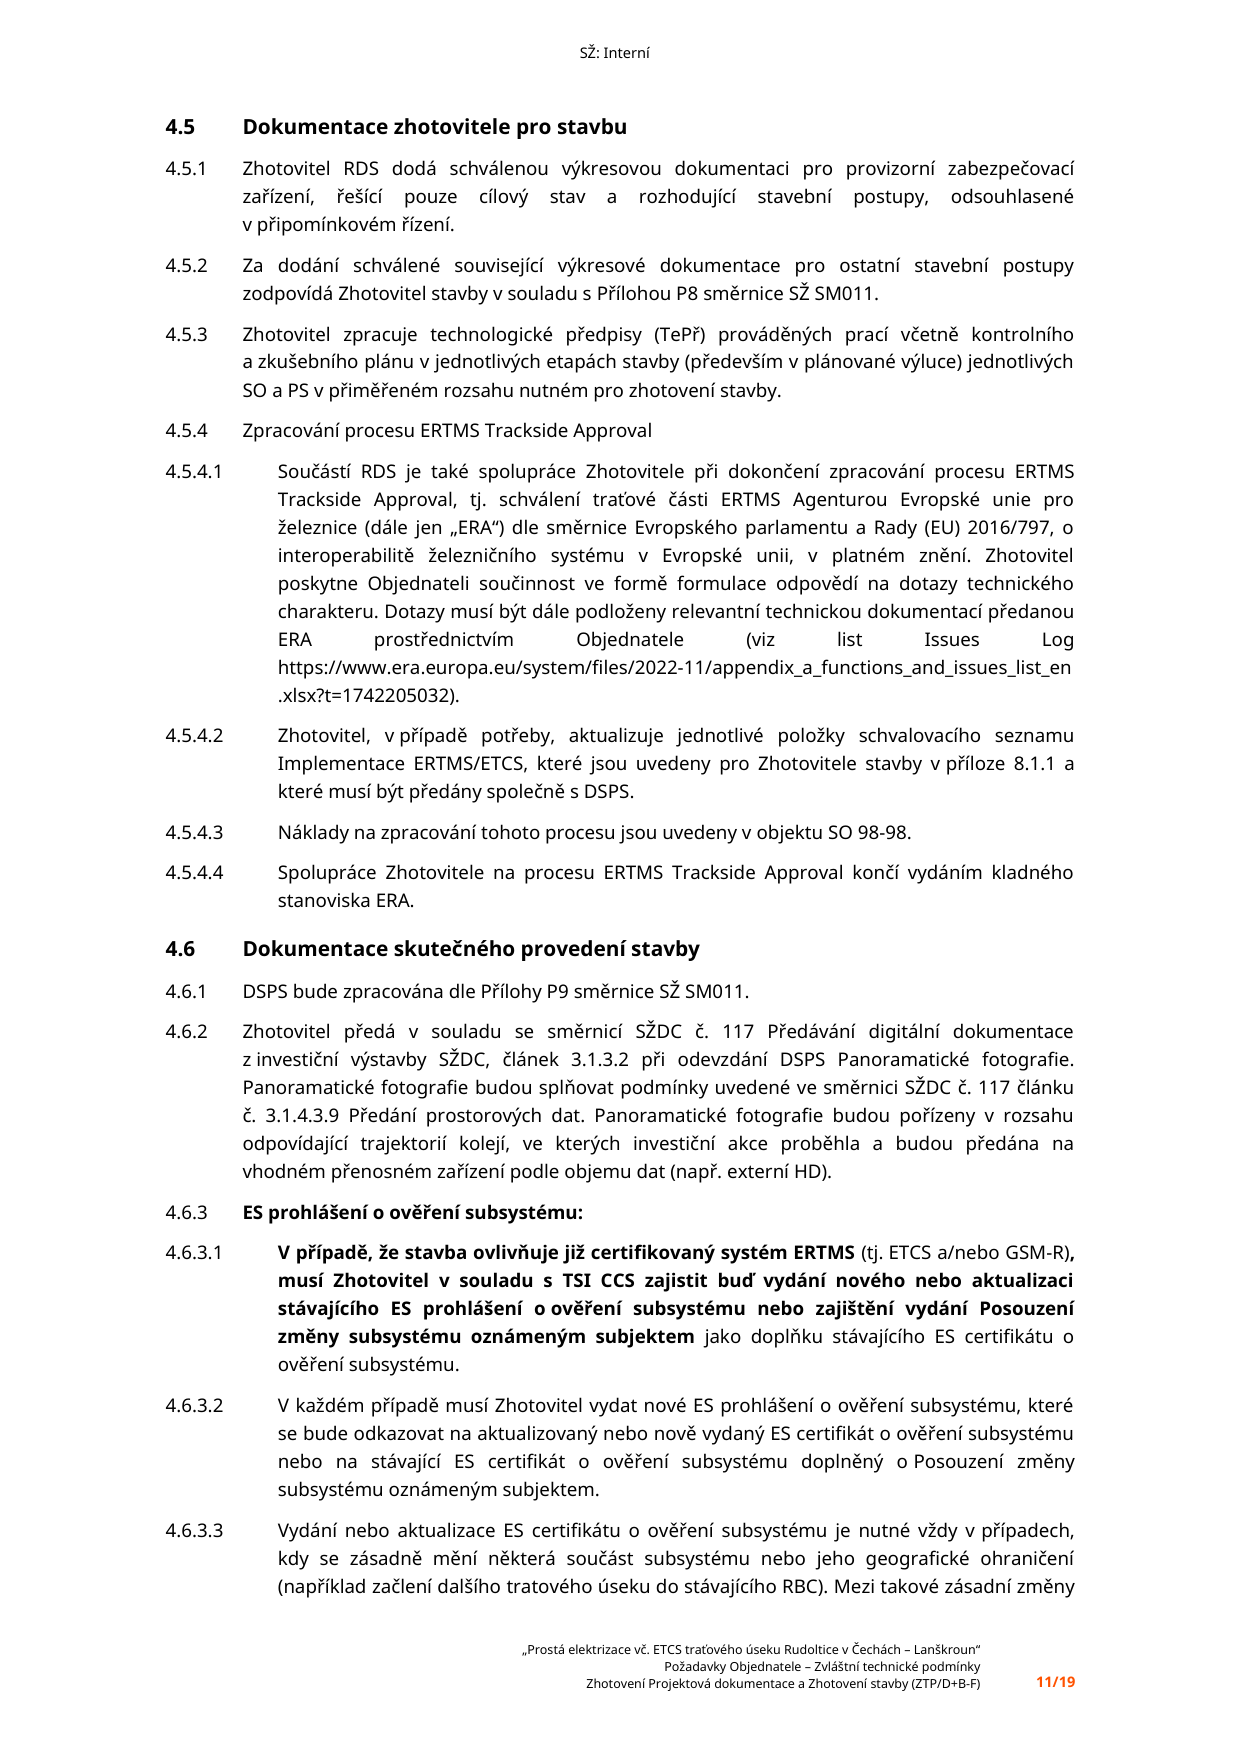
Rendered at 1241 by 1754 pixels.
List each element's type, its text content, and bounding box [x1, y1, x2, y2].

list Součástí RDS je také spolupráce Zhotovitele při dokončení zpracování procesu ERTMS Trackside Approval, tj. schválení traťové části ERTMS Agenturou Evropské unie pro železnice (dále jen „ERA“) dle směrnice Evropského parlamentu a Rady (EU) 2016/797, o interoperabilitě železničního systému v Evropské unii, v platném znění. Zhotovitel poskytne Objednateli součinnost ve formě formulace odpovědí na dotazy technického charakteru. Dotazy musí být dále podloženy relevantní technickou dokumentací předanou ERA prostřednictvím Objednatele (viz list Issues Log https://www.era.europa.eu/system/files/2022-11/appendix_a_functions_and_issues_list_en.xlsx?t=1742205032). [165, 458, 1075, 708]
list Náklady na zpracování tohoto procesu jsou uvedeny v objektu SO 98-98. [165, 819, 1075, 845]
text Zhotovitel zpracuje technologické předpisy (TePř) prováděných prací včetně kontrolního a zkušebního plánu v jednotlivých etapách stavby (především v plánované výluce) jednotlivých SO a PS v přiměřeném rozsahu nutném pro zhotovení stavby. [165, 321, 1075, 402]
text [165, 1517, 1075, 1598]
text V případě, že stavba ovlivňuje již certifikovaný systém ERTMS (tj. ETCS a/nebo GSM-R), musí Zhotovitel v souladu s TSI CCS zajistit buď vydání nového nebo aktualizaci stávajícího ES prohlášení o ověření subsystému nebo zajištění vydání Posouzení změny subsystému oznámeným subjektem jako doplňku stávajícího ES certifikátu o ověření subsystému. [165, 1240, 1075, 1377]
text Za dodání schválené související výkresové dokumentace pro ostatní stavební postupy zodpovídá Zhotovitel stavby v souladu s Přílohou P8 směrnice SŽ SM011. [165, 252, 1075, 306]
text V každém případě musí Zhotovitel vydat nové ES prohlášení o ověření subsystému, které se bude odkazovat na aktualizovaný nebo nově vydaný ES certifikát o ověření subsystému nebo na stávající ES certifikát o ověření subsystému doplněný o Posouzení změny subsystému oznámeným subjektem. [165, 1392, 1075, 1502]
list Spolupráce Zhotovitele na procesu ERTMS Trackside Approval končí vydáním kladného stanoviska ERA. [165, 860, 1075, 913]
text DSPS bude zpracována dle Přílohy P9 směrnice SŽ SM011. [165, 978, 1075, 1003]
text Dokumentace zhotovitele pro stavbu [165, 112, 1075, 141]
text Zhotovitel předá v souladu se směrnicí SŽDC č. 117 Předávání digitální dokumentace z investiční výstavby SŽDC, článek 3.1.3.2 při odevzdání DSPS Panoramatické fotografie. Panoramatické fotografie budou splňovat podmínky uvedené ve směrnici SŽDC č. 117 článku č. 3.1.4.3.9 Předání prostorových dat. Panoramatické fotografie budou pořízeny v rozsahu odpovídající trajektorií kolejí, ve kterých investiční akce proběhla a budou předána na vhodném přenosném zařízení podle objemu dat (např. externí HD). [165, 1018, 1075, 1184]
list Zhotovitel, v případě potřeby, aktualizuje jednotlivé položky schvalovacího seznamu Implementace ERTMS/ETCS, které jsou uvedeny pro Zhotovitele stavby v příloze 8.1.1 a které musí být předány společně s DSPS. [165, 723, 1075, 804]
text ES prohlášení o ověření subsystému: [165, 1199, 1075, 1225]
text Zhotovitel RDS dodá schválenou výkresovou dokumentaci pro provizorní zabezpečovací zařízení, řešící pouze cílový stav a rozhodující stavební postupy, odsouhlasené v připomínkovém řízení. [165, 156, 1075, 237]
list Zpracování procesu ERTMS Trackside Approval [165, 417, 1075, 443]
text Dokumentace skutečného provedení stavby [165, 934, 1075, 963]
